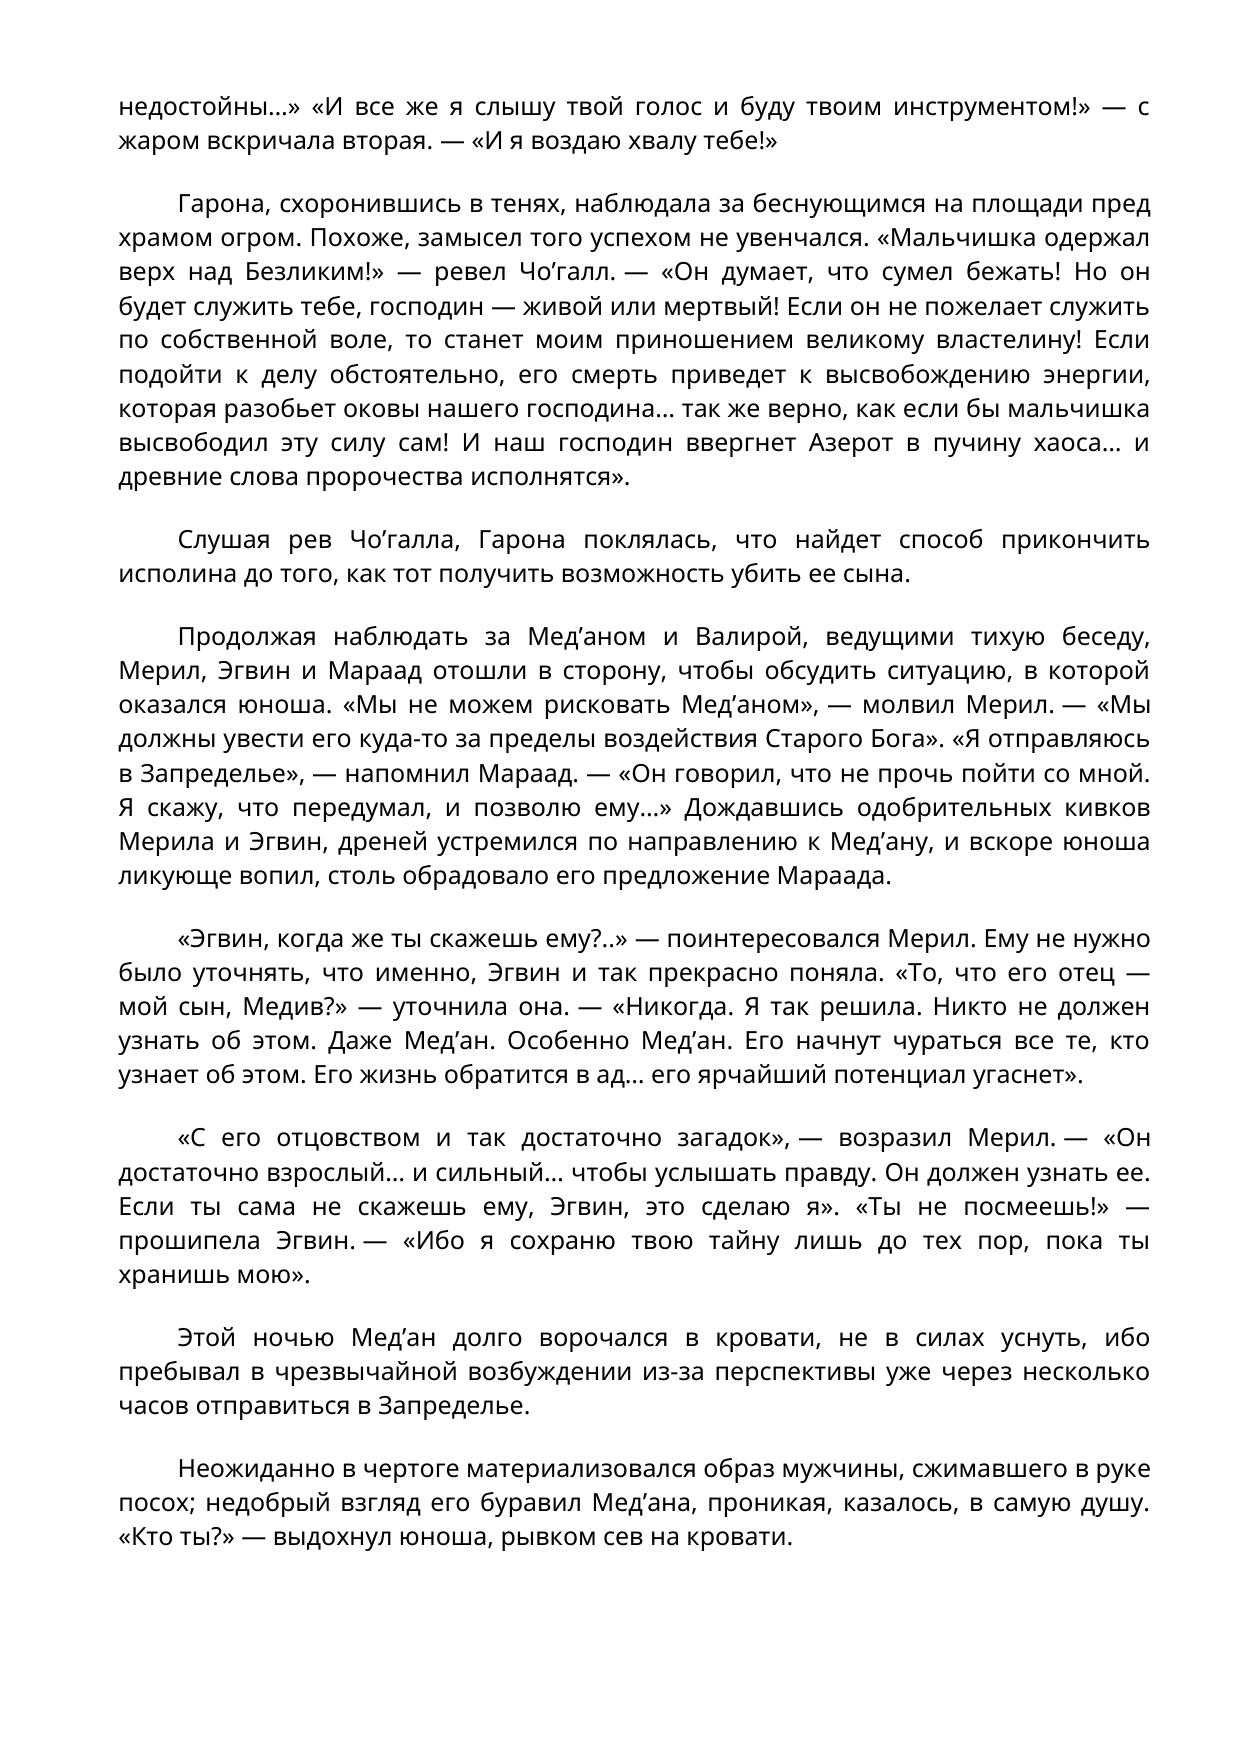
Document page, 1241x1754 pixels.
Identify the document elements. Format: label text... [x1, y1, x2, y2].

text «С его отцовством и так достаточно загадок», — возразил Мерил. — «Он достаточно взрослый… и сильный… чтобы услышать правду. Он должен узнать ее. Если ты сама не скажешь ему, Эгвин, это сделаю я». «Ты не посмеешь!» — прошипела Эгвин. — «Ибо я сохраню твою тайну лишь до тех пор, пока ты хранишь мою». [118, 1120, 1152, 1290]
text Гарона, схоронившись в тенях, наблюдала за беснующимся на площади пред храмом огром. Похоже, замысел того успехом не увенчался. «Мальчишка одержал верх над Безликим!» — ревел Чо’галл. — «Он думает, что сумел бежать! Но он будет служить тебе, господин — живой или мертвый! Если он не пожелает служить по собственной воле, то станет моим приношением великому властелину! Если подойти к делу обстоятельно, его смерть приведет к высвобождению энергии, которая разобьет оковы нашего господина… так же верно, как если бы мальчишка высвободил эту силу сам! И наш господин ввергнет Азерот в пучину хаоса… и древние слова пророчества исполнятся». [118, 186, 1152, 492]
text Неожиданно в чертоге материализовался образ мужчины, сжимавшего в руке посох; недобрый взгляд его буравил Мед’ана, проникая, казалось, в самую душу. «Кто ты?» — выдохнул юноша, рывком сев на кровати. [118, 1451, 1152, 1553]
text Этой ночью Мед’ан долго ворочался в кровати, не в силах уснуть, ибо пребывал в чрезвычайной возбуждении из-за перспективы уже через несколько часов отправиться в Запределье. [118, 1319, 1152, 1422]
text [118, 89, 1152, 157]
text Слушая рев Чо’галла, Гарона поклялась, что найдет способ прикончить исполина до того, как тот получить возможность убить ее сына. [118, 522, 1152, 590]
text «Эгвин, когда же ты скажешь ему?..» — поинтересовался Мерил. Ему не нужно было уточнять, что именно, Эгвин и так прекрасно поняла. «То, что его отец — мой сын, Медив?» — уточнила она. — «Никогда. Я так решила. Никто не должен узнать об этом. Даже Мед’ан. Особенно Мед’ан. Его начнут чураться все те, кто узнает об этом. Его жизнь обратится в ад… его ярчайший потенциал угаснет». [118, 921, 1152, 1091]
text Продолжая наблюдать за Мед’аном и Валирой, ведущими тихую беседу, Мерил, Эгвин и Мараад отошли в сторону, чтобы обсудить ситуацию, в которой оказался юноша. «Мы не можем рисковать Мед’аном», — молвил Мерил. — «Мы должны увести его куда-то за пределы воздействия Старого Бога». «Я отправляюсь в Запределье», — напомнил Мараад. — «Он говорил, что не прочь пойти со мной. Я скажу, что передумал, и позволю ему…» Дождавшись одобрительных кивков Мерила и Эгвин, дреней устремился по направлению к Мед’ану, и вскоре юноша ликующе вопил, столь обрадовало его предложение Мараада. [118, 619, 1152, 891]
